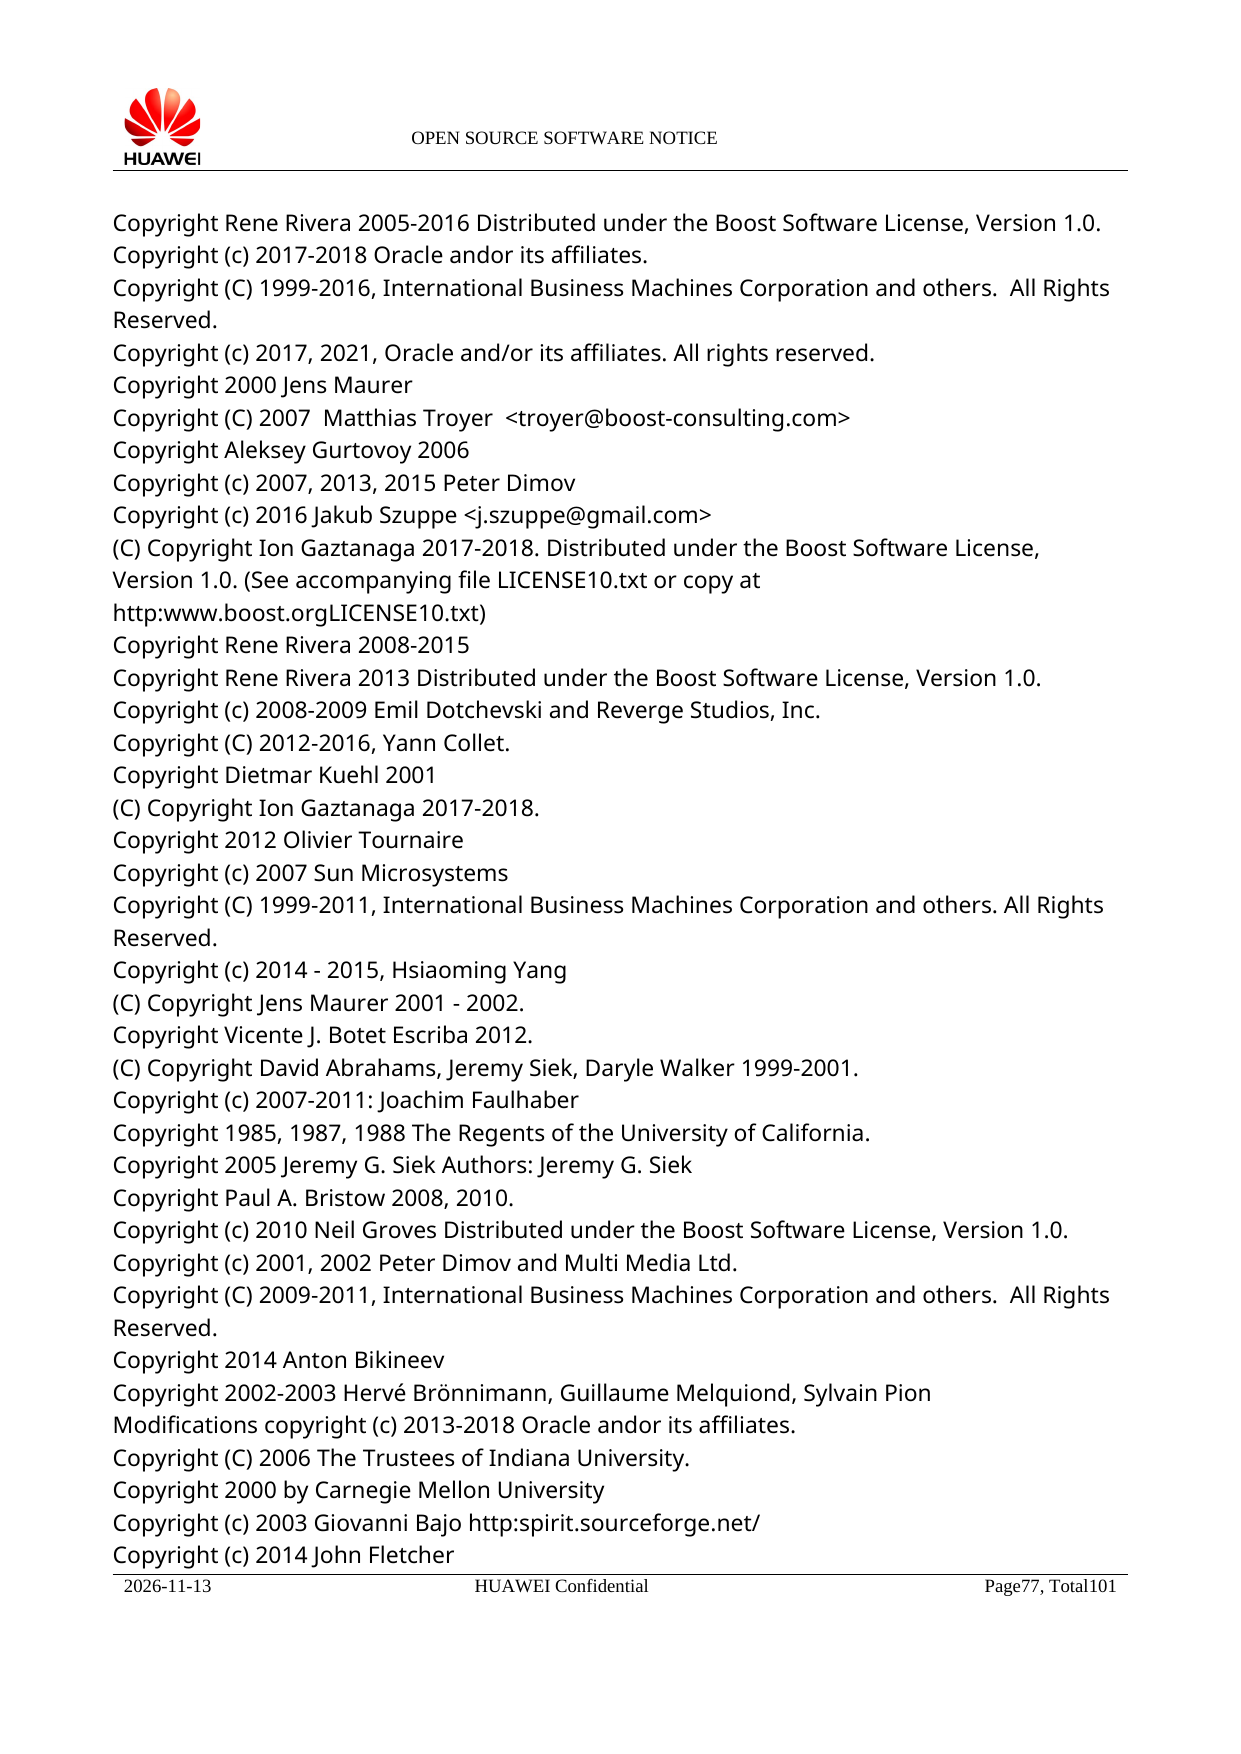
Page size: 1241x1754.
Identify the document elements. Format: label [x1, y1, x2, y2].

picture [124, 88, 201, 165]
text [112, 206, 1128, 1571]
